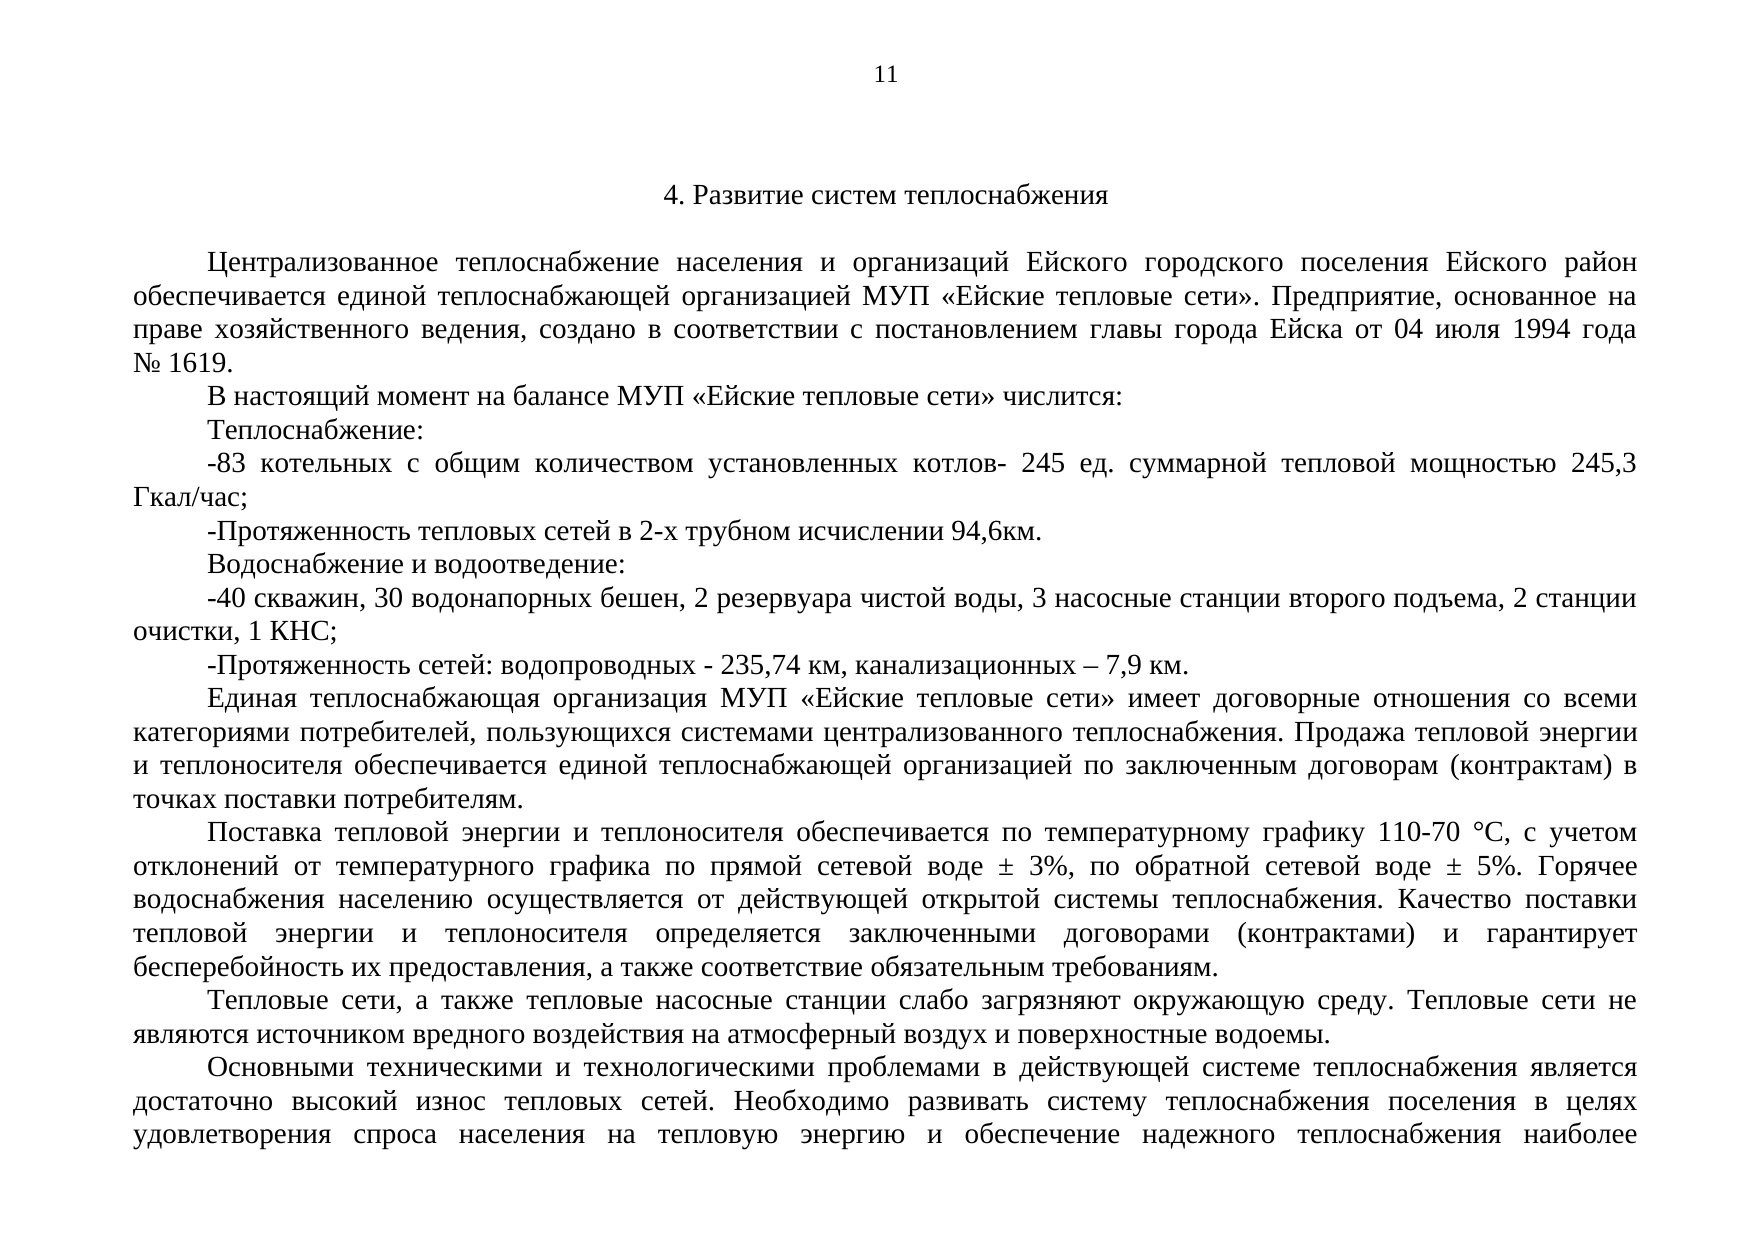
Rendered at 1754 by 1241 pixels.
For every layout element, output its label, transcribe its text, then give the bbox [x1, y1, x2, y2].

text -Протяженность сетей: водопроводных - 235,74 км, канализационных – 7,9 км. [133, 647, 1639, 680]
text -83 котельных с общим количеством установленных котлов- 245 ед. суммарной тепловой мощностью 245,3 Гкал/час; [133, 446, 1639, 513]
text Единая теплоснабжающая организация МУП «Ейские тепловые сети» имеет договорные отношения со всеми категориями потребителей, пользующихся системами централизованного теплоснабжения. Продажа тепловой энергии и теплоносителя обеспечивается единой теплоснабжающей организацией по заключенным договорам (контрактам) в точках поставки потребителям. [133, 680, 1639, 814]
text Поставка тепловой энергии и теплоносителя обеспечивается по температурному графику 110-70 °С, с учетом отклонений от температурного графика по прямой сетевой воде ± 3%, по обратной сетевой воде ± 5%. Горячее водоснабжения населению осуществляется от действующей открытой системы теплоснабжения. Качество поставки тепловой энергии и теплоносителя определяется заключенными договорами (контрактами) и гарантирует бесперебойность их предоставления, а также соответствие обязательным требованиям. [133, 814, 1639, 982]
text Тепловые сети, а также тепловые насосные станции слабо загрязняют окружающую среду. Тепловые сети не являются источником вредного воздействия на атмосферный воздух и поверхностные водоемы. [133, 982, 1639, 1049]
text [133, 1049, 1639, 1150]
text 4. Развитие систем теплоснабжения [133, 177, 1639, 211]
text -40 скважин, 30 водонапорных бешен, 2 резервуара чистой воды, 3 насосные станции второго подъема, 2 станции очистки, 1 КНС; [133, 580, 1639, 647]
text Централизованное теплоснабжение населения и организаций Ейского городского поселения Ейского район обеспечивается единой теплоснабжающей организацией МУП «Ейские тепловые сети». Предприятие, основанное на праве хозяйственного ведения, создано в соответствии с постановлением главы города Ейска от 04 июля 1994 года № 1619. [133, 244, 1639, 378]
text -Протяженность тепловых сетей в 2-х трубном исчислении 94,6км. [133, 513, 1639, 546]
text Теплоснабжение: [133, 412, 1639, 446]
text Водоснабжение и водоотведение: [133, 546, 1639, 580]
text В настоящий момент на балансе МУП «Ейские тепловые сети» числится: [133, 378, 1639, 412]
